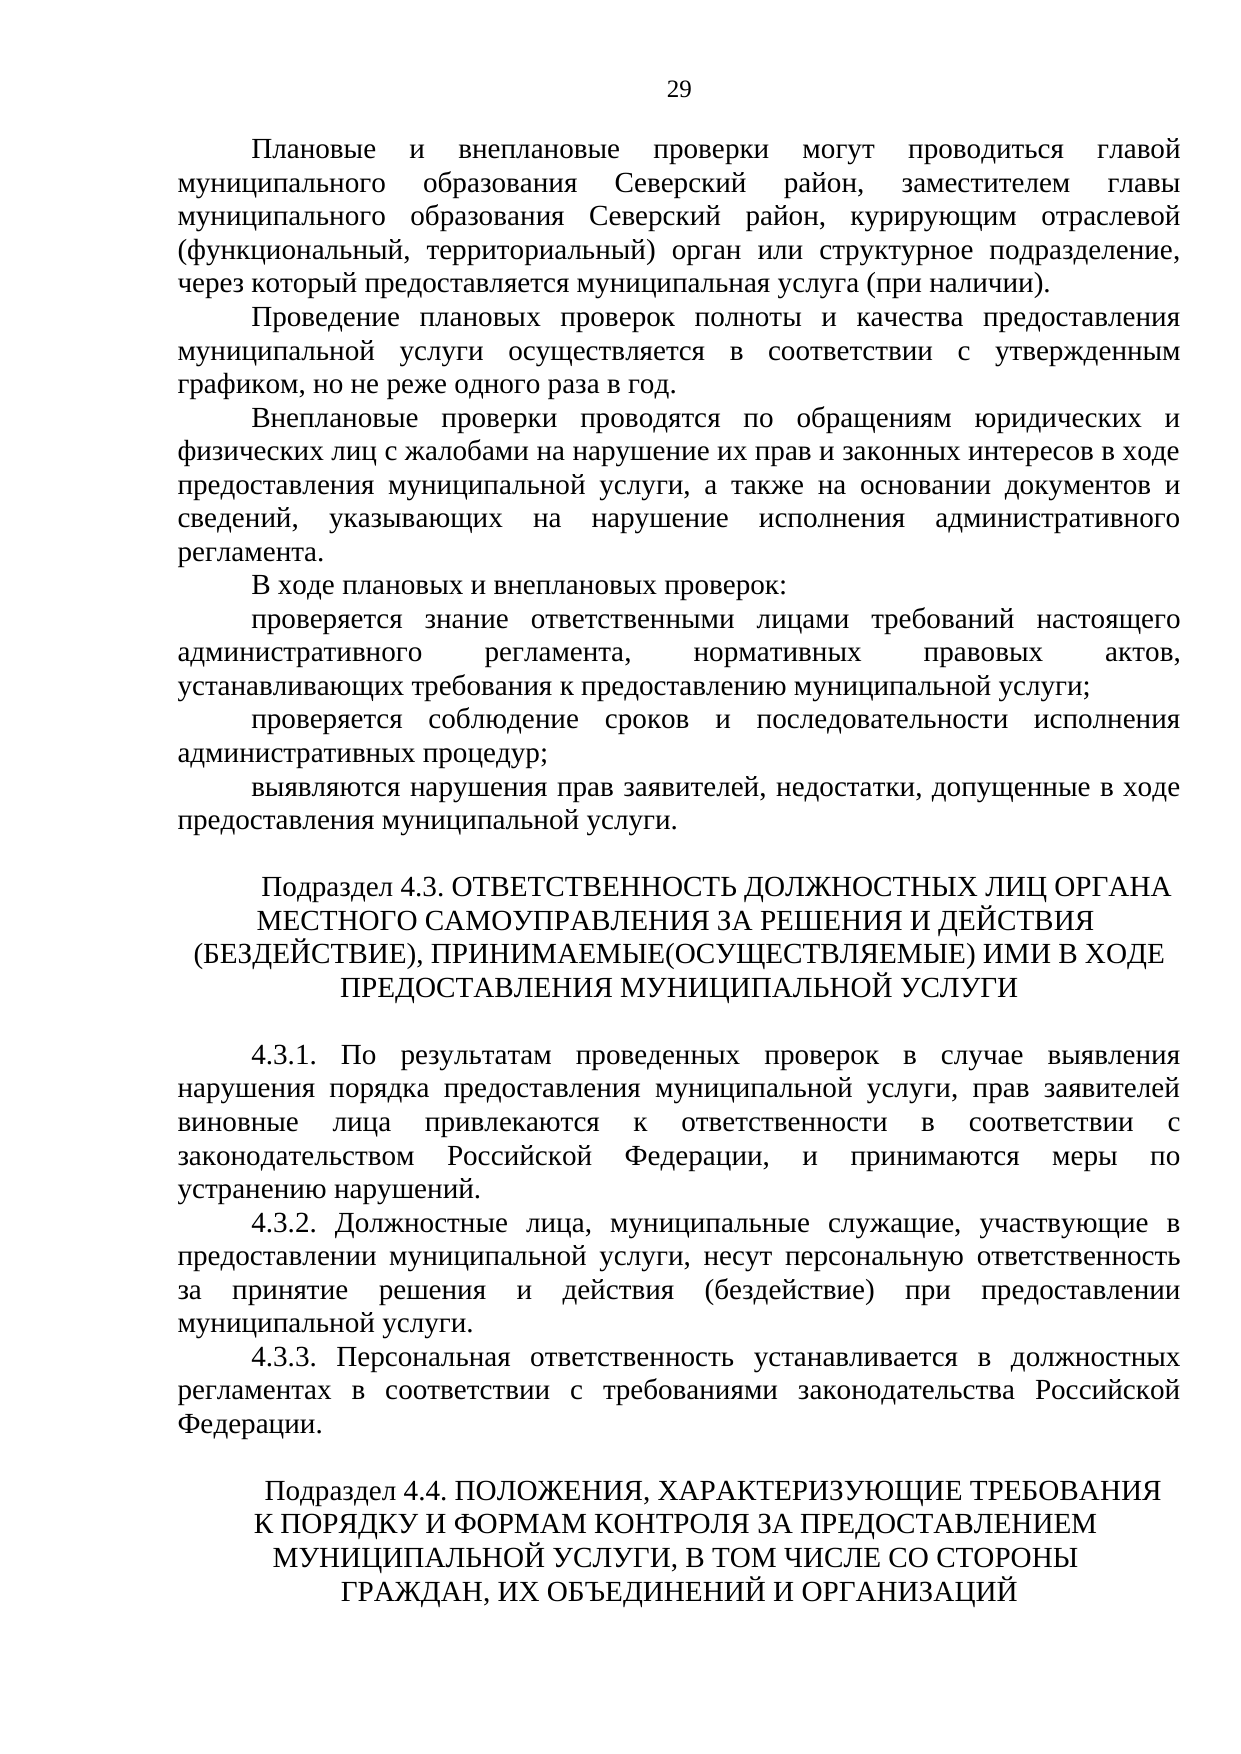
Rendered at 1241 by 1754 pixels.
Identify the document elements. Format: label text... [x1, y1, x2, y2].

text проверяется соблюдение сроков и последовательности исполнения административных процедур; [177, 702, 1181, 769]
text В ходе плановых и внеплановых проверок: [177, 567, 1181, 601]
text 4.3.3. Персональная ответственность устанавливается в должностных регламентах в соответствии с требованиями законодательства Российской Федерации. [177, 1339, 1181, 1439]
text Внеплановые проверки проводятся по обращениям юридических и физических лиц с жалобами на нарушение их прав и законных интересов в ходе предоставления муниципальной услуги, а также на основании документов и сведений, указывающих на нарушение исполнения административного регламента. [177, 400, 1181, 567]
text Подраздел 4.3. ОТВЕТСТВЕННОСТЬ ДОЛЖНОСТНЫХ ЛИЦ ОРГАНА МЕСТНОГО САМОУПРАВЛЕНИЯ ЗА РЕШЕНИЯ И ДЕЙСТВИЯ (БЕЗДЕЙСТВИЕ), ПРИНИМАЕМЫЕ(ОСУЩЕСТВЛЯЕМЫЕ) ИМИ В ХОДЕ ПРЕДОСТАВЛЕНИЯ МУНИЦИПАЛЬНОЙ УСЛУГИ [177, 869, 1181, 1003]
text Подраздел 4.4. ПОЛОЖЕНИЯ, ХАРАКТЕРИЗУЮЩИЕ ТРЕБОВАНИЯ К ПОРЯДКУ И ФОРМАМ КОНТРОЛЯ ЗА ПРЕДОСТАВЛЕНИЕМ МУНИЦИПАЛЬНОЙ УСЛУГИ, В ТОМ ЧИСЛЕ СО СТОРОНЫ ГРАЖДАН, ИХ ОБЪЕДИНЕНИЙ И ОРГАНИЗАЦИЙ [177, 1473, 1181, 1607]
text выявляются нарушения прав заявителей, недостатки, допущенные в ходе предоставления муниципальной услуги. [177, 769, 1181, 836]
text проверяется знание ответственными лицами требований настоящего административного регламента, нормативных правовых актов, устанавливающих требования к предоставлению муниципальной услуги; [177, 601, 1181, 702]
text Проведение плановых проверок полноты и качества предоставления муниципальной услуги осуществляется в соответствии с утвержденным графиком, но не реже одного раза в год. [177, 299, 1181, 400]
text Плановые и внеплановые проверки могут проводиться главой муниципального образования Северский район, заместителем главы муниципального образования Северский район, курирующим отраслевой (функциональный, территориальный) орган или структурное подразделение, через который предоставляется муниципальная услуга (при наличии). [177, 131, 1181, 299]
text 4.3.1. По результатам проведенных проверок в случае выявления нарушения порядка предоставления муниципальной услуги, прав заявителей виновные лица привлекаются к ответственности в соответствии с законодательством Российской Федерации, и принимаются меры по устранению нарушений. [177, 1037, 1181, 1205]
text 4.3.2. Должностные лица, муниципальные служащие, участвующие в предоставлении муниципальной услуги, несут персональную ответственность за принятие решения и действия (бездействие) при предоставлении муниципальной услуги. [177, 1205, 1181, 1339]
